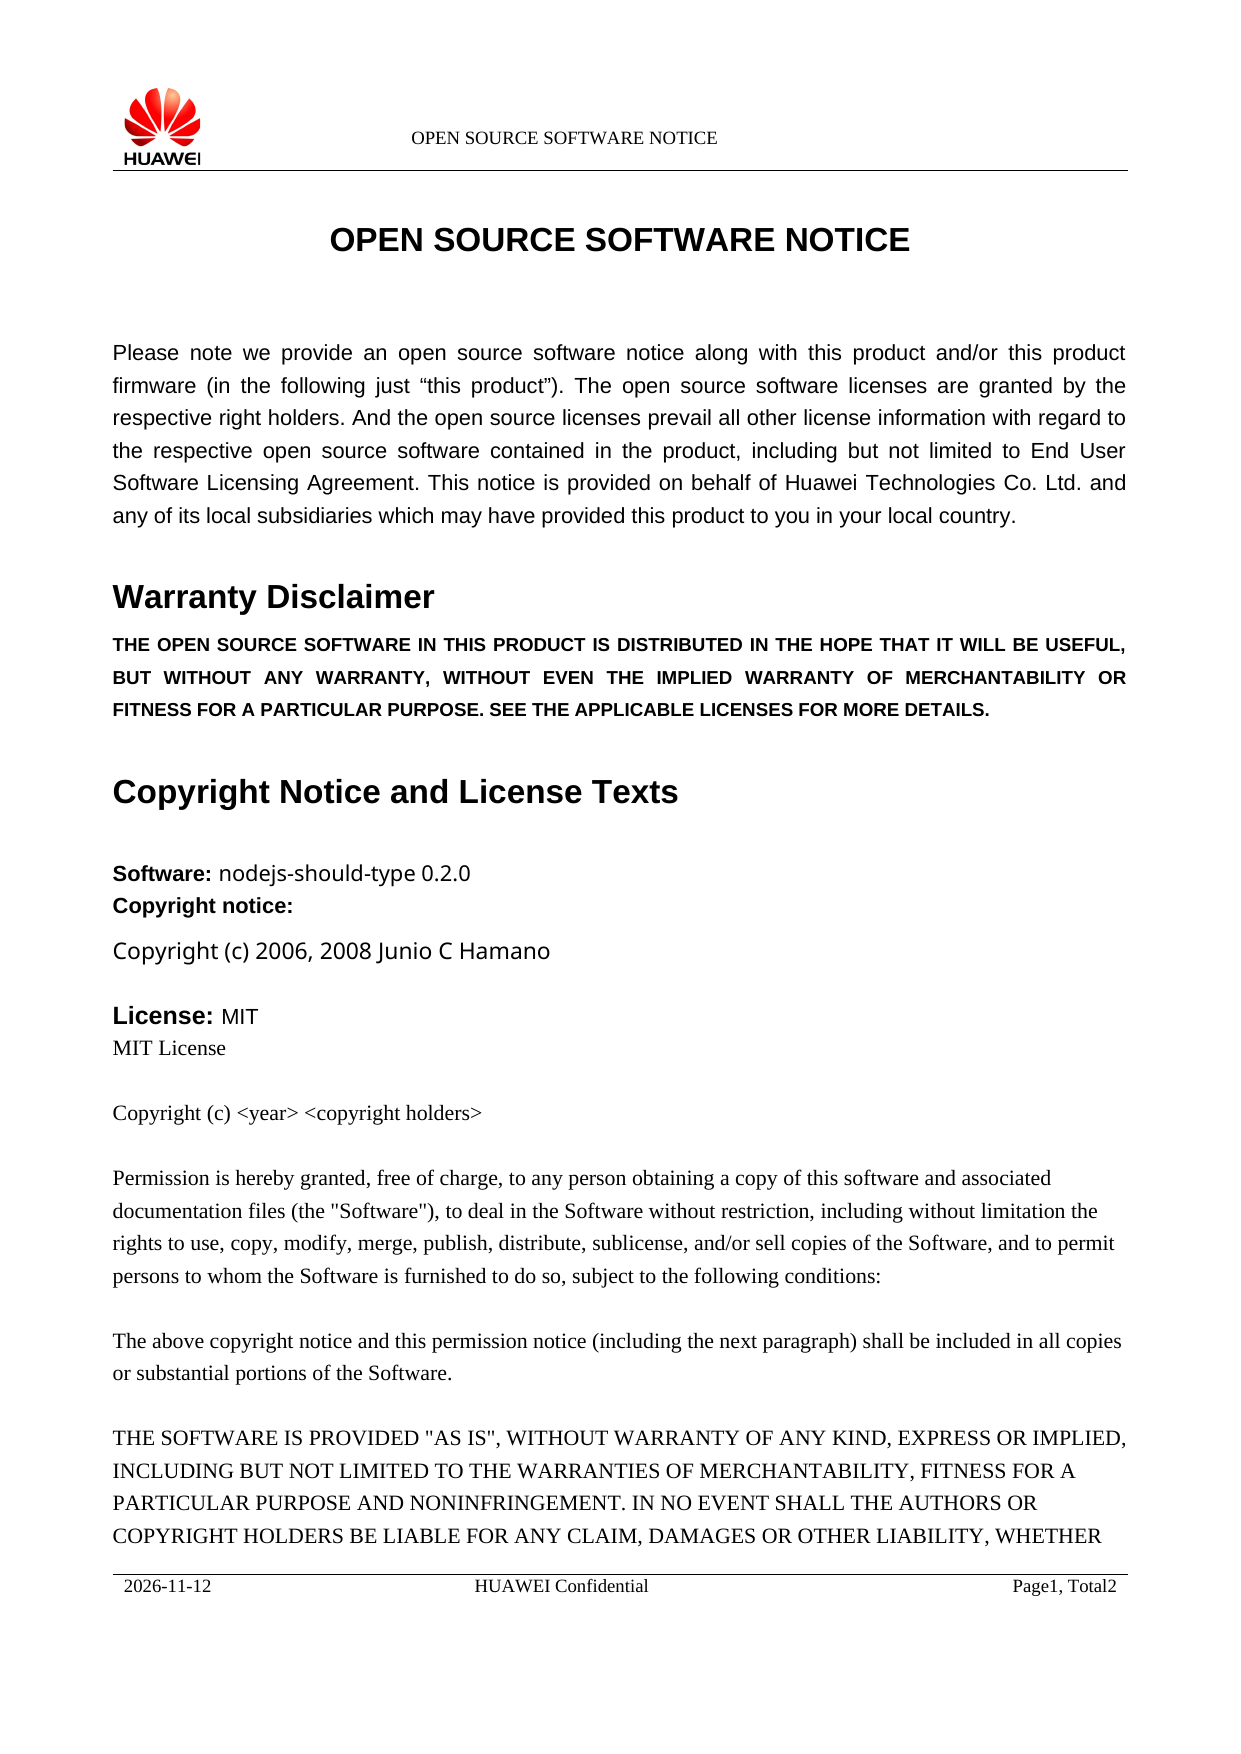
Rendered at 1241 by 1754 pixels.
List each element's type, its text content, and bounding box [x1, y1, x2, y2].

title Software: nodejs-should-type 0.2.0 [112, 856, 1128, 889]
picture [124, 88, 201, 165]
text License: MIT [112, 999, 1128, 1031]
text Copyright Notice and License Texts [112, 759, 1128, 824]
text The open source software in this product is distributed in the hope that it will be useful, but WITHOUT ANY WARRANTY, without even the implied warranty of MERCHANTABILITY or FITNESS FOR A PARTICULAR PURPOSE. See the applicable licenses for more details. [112, 629, 1128, 726]
text Please note we provide an open source software notice along with this product and/or this product firmware (in the following just “this product”). The open source software licenses are granted by the respective right holders. And the open source licenses prevail all other license information with regard to the respective open source software contained in the product, including but not limited to End User Software Licensing Agreement. This notice is provided on behalf of Huawei Technologies Co. Ltd. and any of its local subsidiaries which may have provided this product to you in your local country. [112, 336, 1128, 531]
text Copyright notice: [112, 889, 1128, 921]
text Copyright (c) 2006, 2008 Junio C Hamano [112, 934, 1128, 999]
text OPEN SOURCE SOFTWARE NOTICE [112, 206, 1128, 271]
text Warranty Disclaimer [112, 564, 1128, 629]
